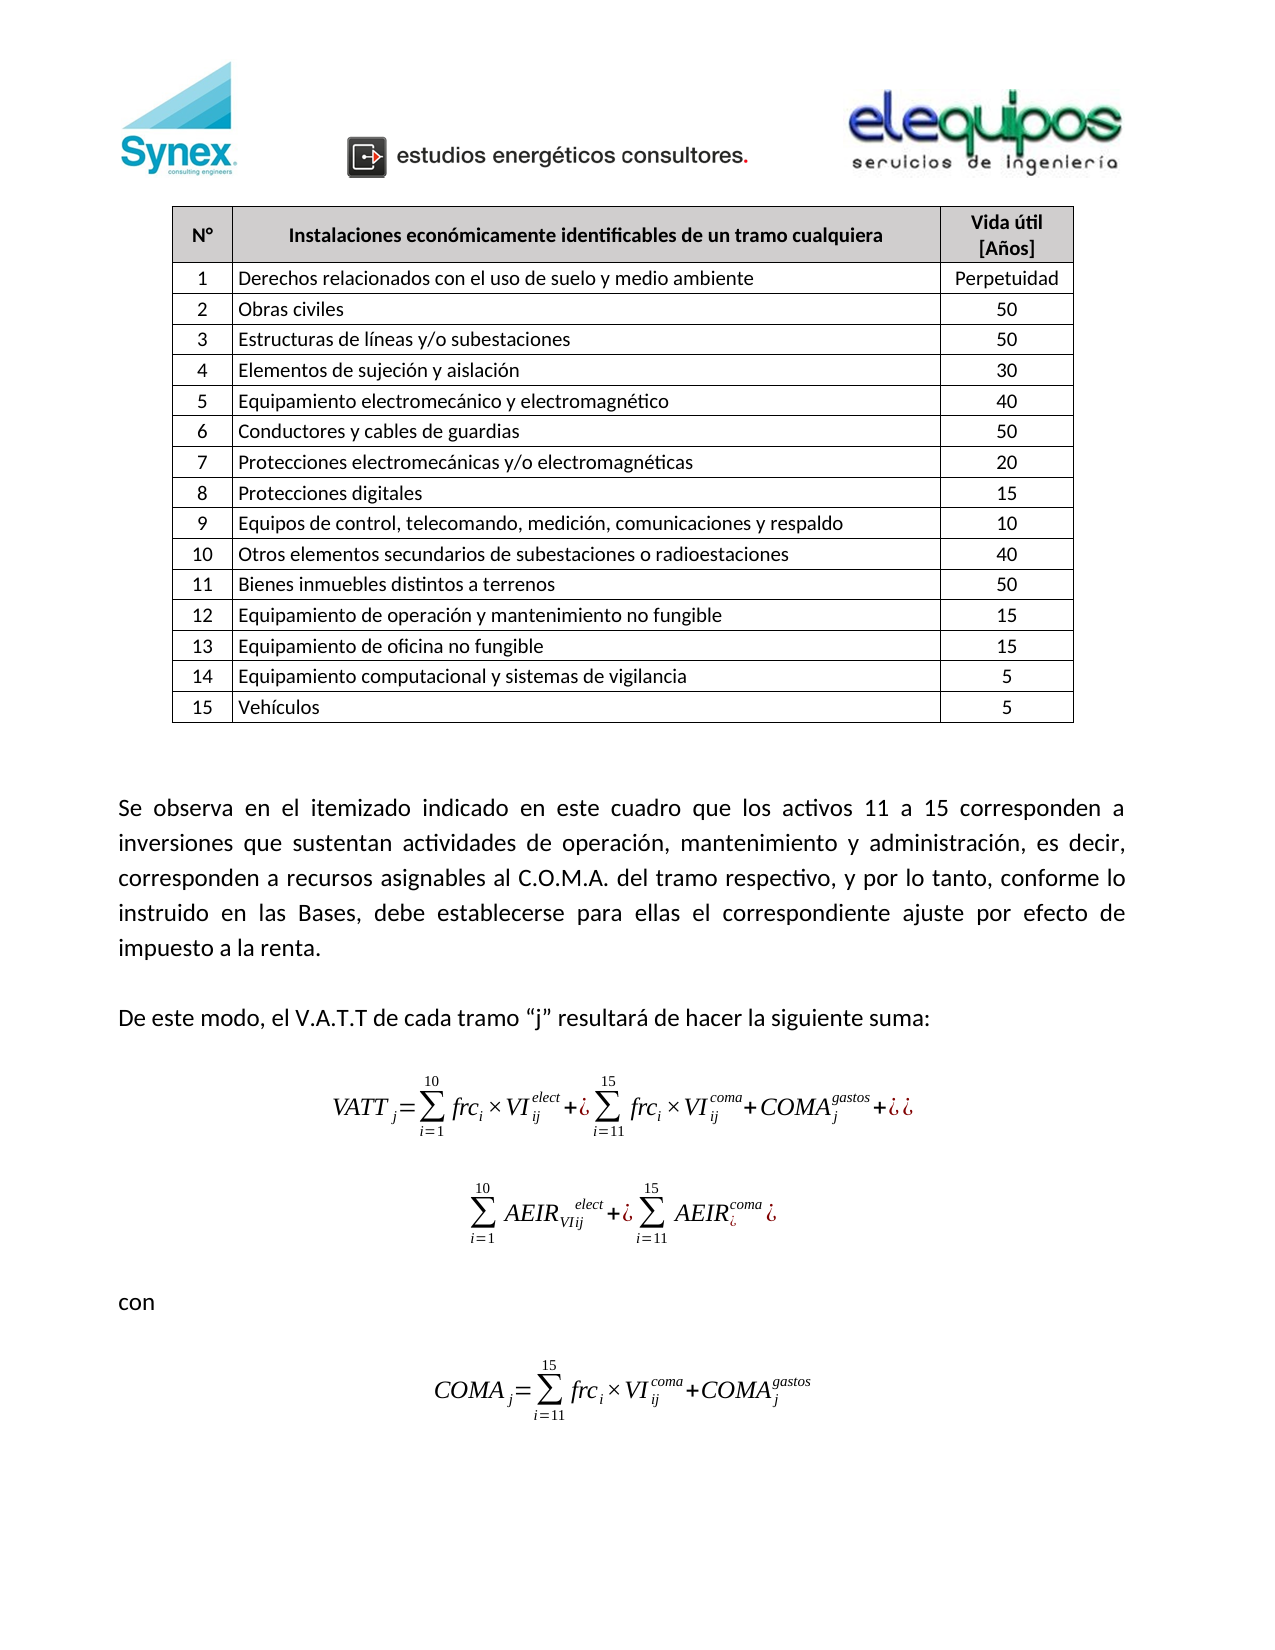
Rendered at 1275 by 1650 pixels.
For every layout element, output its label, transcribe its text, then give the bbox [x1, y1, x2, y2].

text Se observa en el itemizado indicado en este cuadro que los activos 11 a 15 corresponden a inversiones que sustentan actividades de operación, mantenimiento y administración, es decir, corresponden a recursos asignables al C.O.M.A. del tramo respectivo, y por lo tanto, conforme lo instruido en las Bases, debe establecerse para ellas el correspondiente ajuste por efecto de impuesto a la renta. [118, 793, 1127, 963]
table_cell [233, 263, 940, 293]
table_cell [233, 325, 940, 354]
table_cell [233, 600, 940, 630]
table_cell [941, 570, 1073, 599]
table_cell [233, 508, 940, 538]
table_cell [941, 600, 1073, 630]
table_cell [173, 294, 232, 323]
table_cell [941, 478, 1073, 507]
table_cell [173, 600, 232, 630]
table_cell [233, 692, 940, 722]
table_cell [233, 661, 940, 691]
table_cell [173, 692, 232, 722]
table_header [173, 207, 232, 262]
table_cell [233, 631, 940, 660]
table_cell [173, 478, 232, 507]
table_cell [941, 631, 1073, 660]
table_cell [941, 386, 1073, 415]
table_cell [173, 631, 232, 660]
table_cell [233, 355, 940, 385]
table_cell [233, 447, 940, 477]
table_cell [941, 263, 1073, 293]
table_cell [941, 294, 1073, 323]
picture [120, 59, 1125, 178]
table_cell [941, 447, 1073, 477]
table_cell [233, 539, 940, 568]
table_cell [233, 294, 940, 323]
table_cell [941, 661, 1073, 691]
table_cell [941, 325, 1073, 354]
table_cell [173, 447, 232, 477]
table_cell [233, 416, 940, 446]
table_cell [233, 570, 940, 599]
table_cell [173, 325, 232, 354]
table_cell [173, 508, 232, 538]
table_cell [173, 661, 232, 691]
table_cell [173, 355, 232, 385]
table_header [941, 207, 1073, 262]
text con [118, 1286, 1127, 1317]
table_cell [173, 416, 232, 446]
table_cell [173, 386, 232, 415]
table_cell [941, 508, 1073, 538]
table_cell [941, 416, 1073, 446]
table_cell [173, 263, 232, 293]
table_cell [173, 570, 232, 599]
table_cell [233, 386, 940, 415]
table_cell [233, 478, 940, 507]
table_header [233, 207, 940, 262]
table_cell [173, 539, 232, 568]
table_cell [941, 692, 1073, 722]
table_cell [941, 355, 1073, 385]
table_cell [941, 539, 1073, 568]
text De este modo, el V.A.T.T de cada tramo “j” resultará de hacer la siguiente suma: [118, 1003, 1127, 1033]
